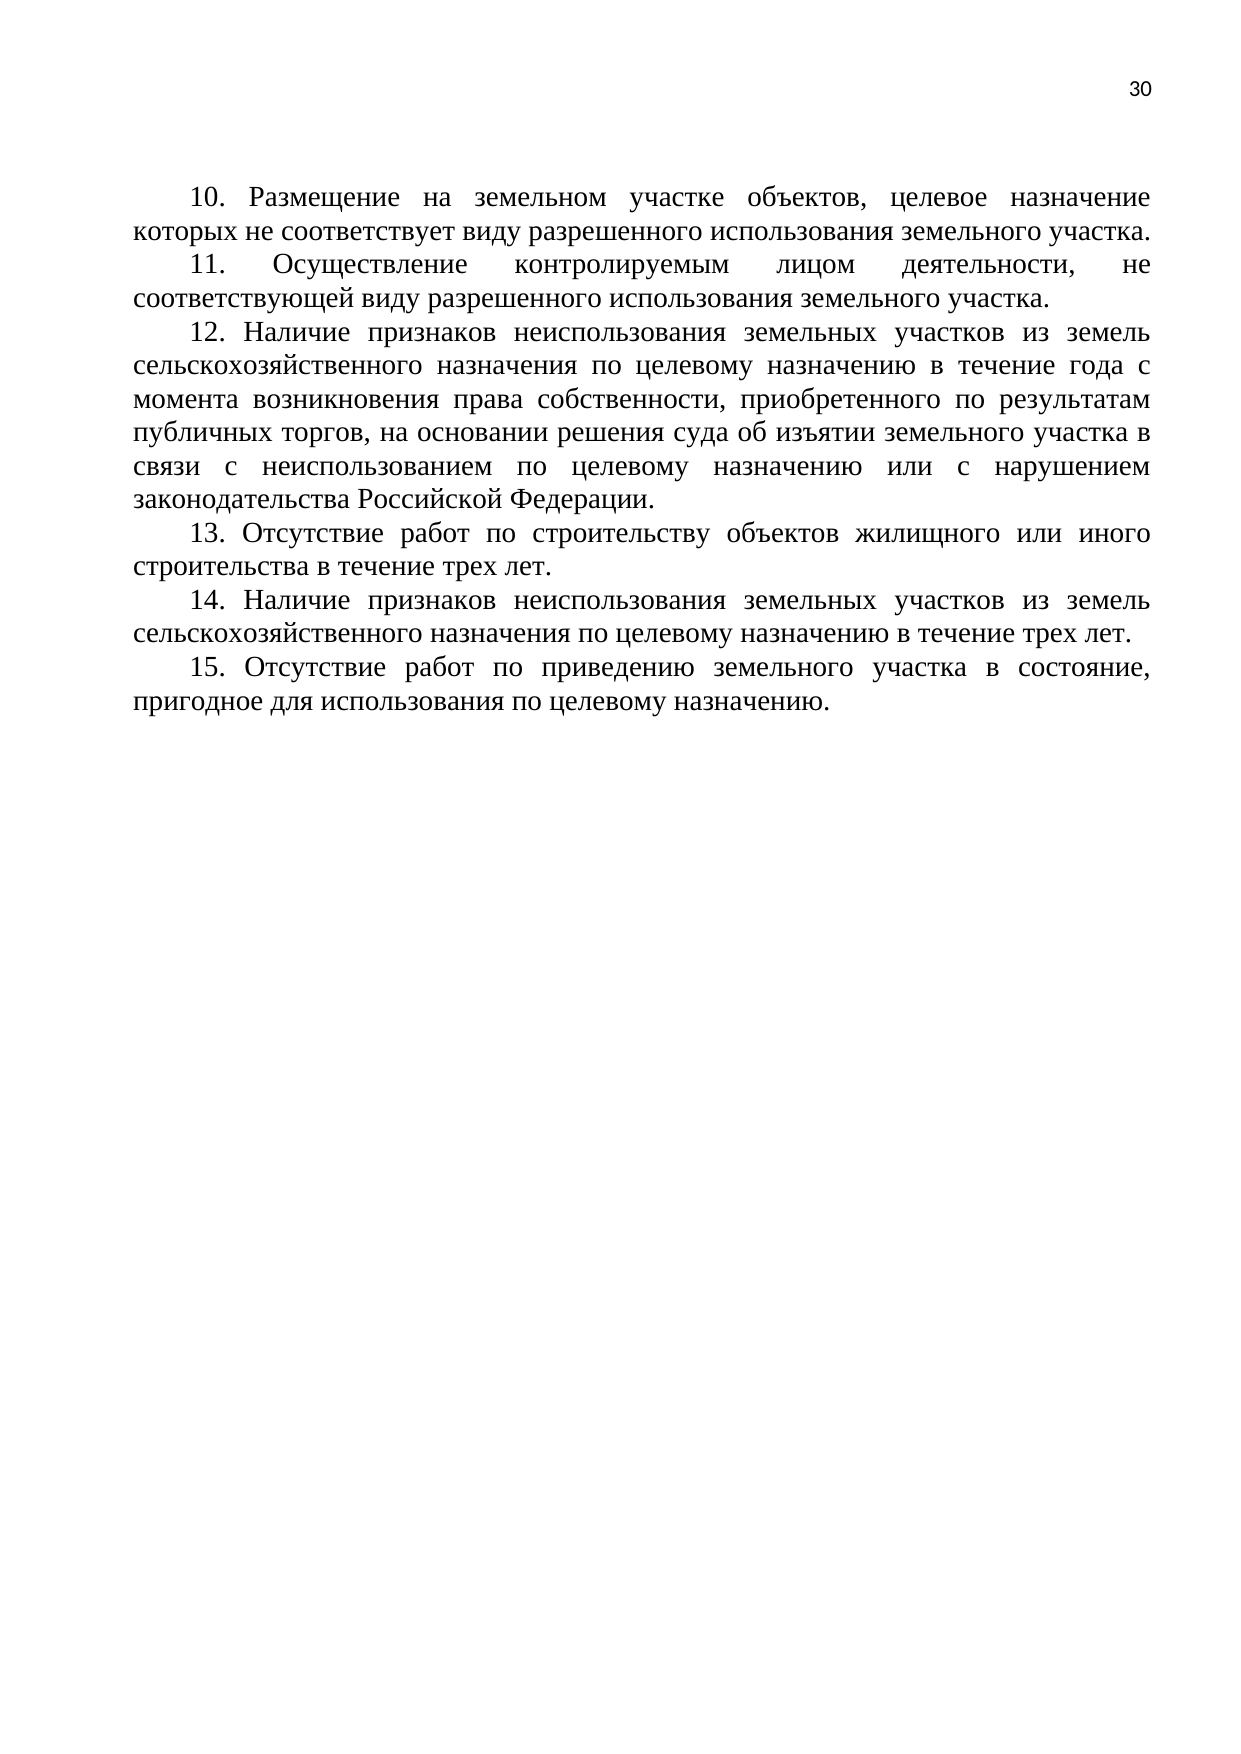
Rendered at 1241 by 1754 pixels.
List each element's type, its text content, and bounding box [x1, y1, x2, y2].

text 10. Размещение на земельном участке объектов, целевое назначение которых не соответствует виду разрешенного использования земельного участка. [133, 179, 1152, 247]
text 11. Осуществление контролируемым лицом деятельности, не соответствующей виду разрешенного использования земельного участка. [133, 247, 1152, 314]
text 15. Отсутствие работ по приведению земельного участка в состояние, пригодное для использования по целевому назначению. [133, 649, 1152, 716]
text 13. Отсутствие работ по строительству объектов жилищного или иного строительства в течение трех лет. [133, 515, 1152, 582]
text 12. Наличие признаков неиспользования земельных участков из земель сельскохозяйственного назначения по целевому назначению в течение года с момента возникновения права собственности, приобретенного по результатам публичных торгов, на основании решения суда об изъятии земельного участка в связи с неиспользованием по целевому назначению или с нарушением законодательства Российской Федерации. [133, 314, 1152, 515]
text 14. Наличие признаков неиспользования земельных участков из земель сельскохозяйственного назначения по целевому назначению в течение трех лет. [133, 582, 1152, 649]
